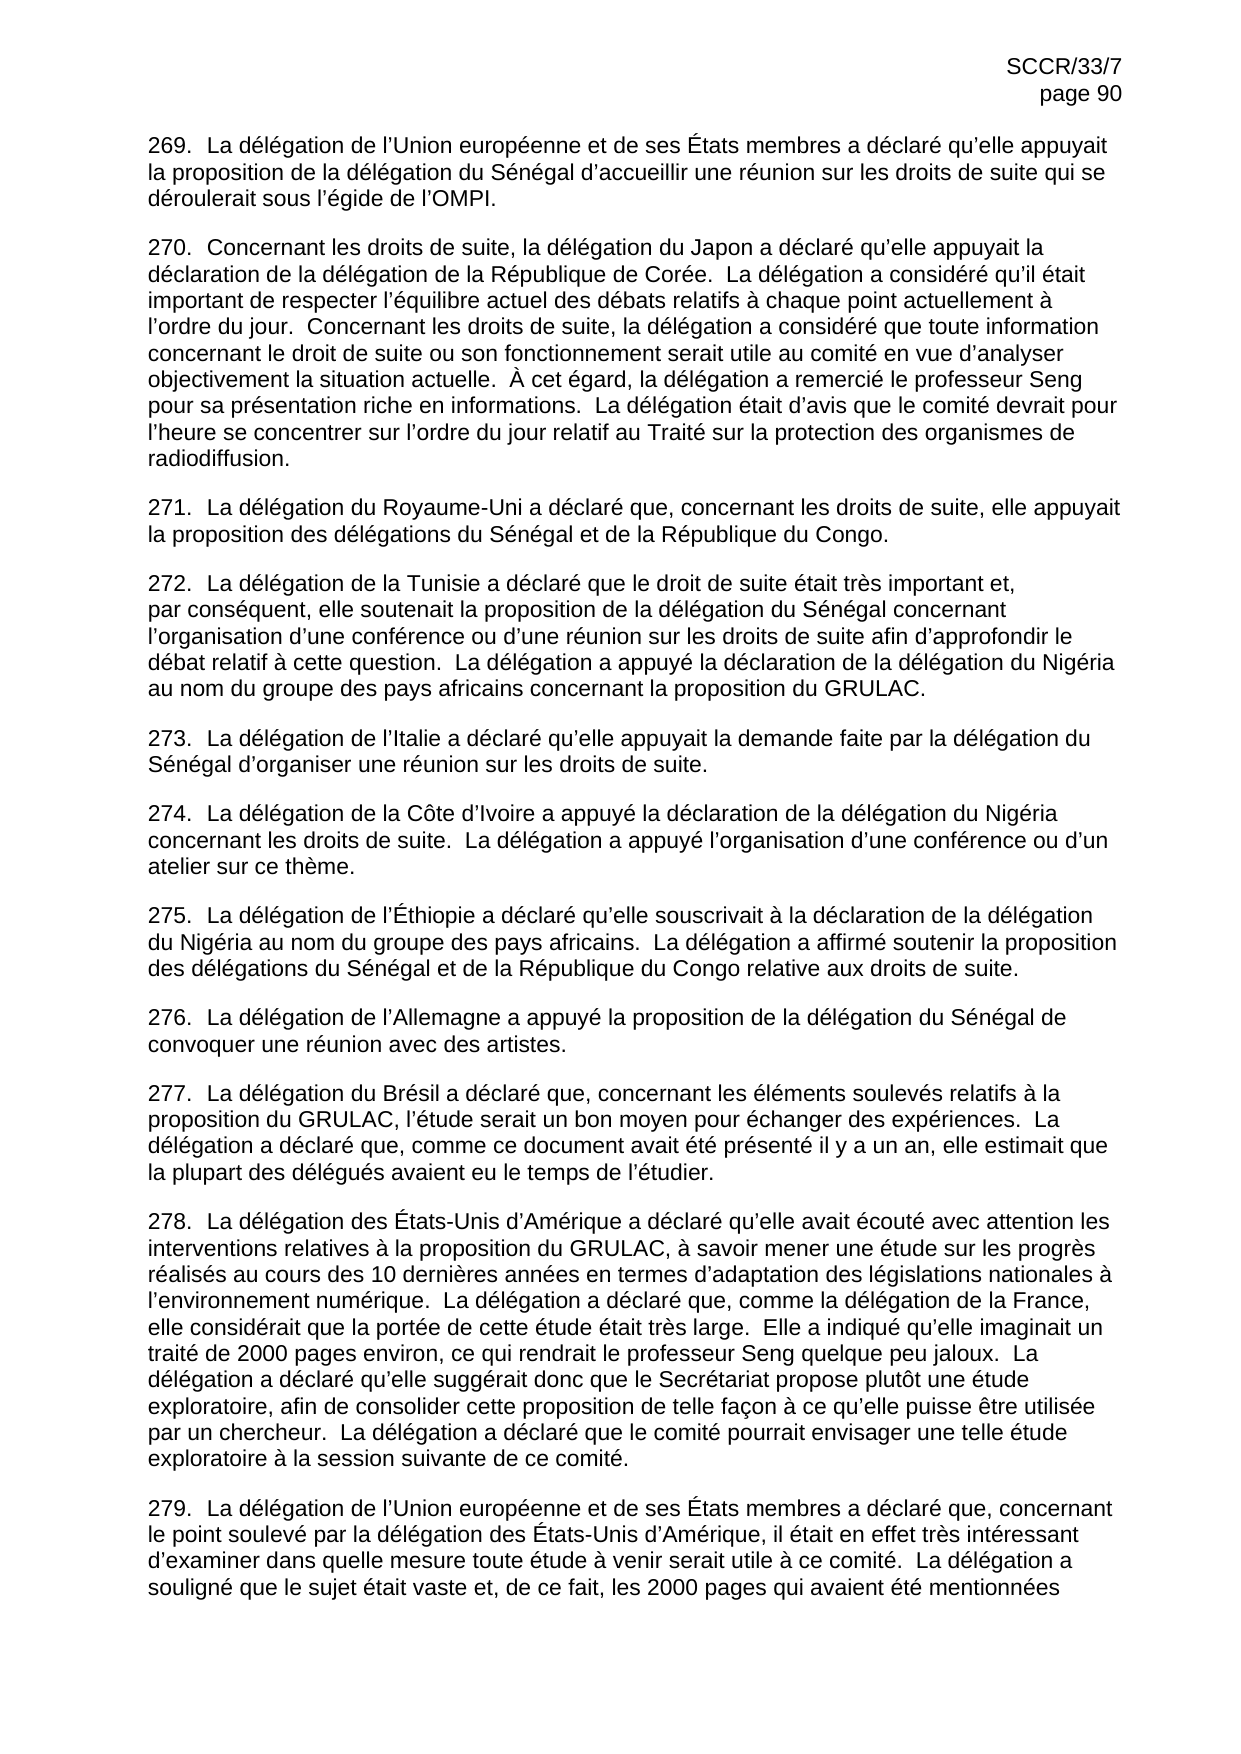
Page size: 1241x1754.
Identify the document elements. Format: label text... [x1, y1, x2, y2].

text La délégation de l’Éthiopie a déclaré qu’elle souscrivait à la déclaration de la délégation du Nigéria au nom du groupe des pays africains. La délégation a affirmé soutenir la proposition des délégations du Sénégal et de la République du Congo relative aux droits de suite. [148, 902, 1122, 981]
text La délégation du Royaume-Uni a déclaré que, concernant les droits de suite, elle appuyait la proposition des délégations du Sénégal et de la République du Congo. [148, 494, 1122, 547]
text La délégation de l’Allemagne a appuyé la proposition de la délégation du Sénégal de convoquer une réunion avec des artistes. [148, 1004, 1122, 1057]
text La délégation de la Tunisie a déclaré que le droit de suite était très important et, par conséquent, elle soutenait la proposition de la délégation du Sénégal concernant l’organisation d’une conférence ou d’une réunion sur les droits de suite afin d’approfondir le débat relatif à cette question. La délégation a appuyé la déclaration de la délégation du Nigéria au nom du groupe des pays africains concernant la proposition du GRULAC. [148, 570, 1122, 702]
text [148, 1494, 1122, 1600]
text La délégation de l’Union européenne et de ses États membres a déclaré qu’elle appuyait la proposition de la délégation du Sénégal d’accueillir une réunion sur les droits de suite qui se déroulerait sous l’égide de l’OMPI. [148, 132, 1122, 211]
text La délégation du Brésil a déclaré que, concernant les éléments soulevés relatifs à la proposition du GRULAC, l’étude serait un bon moyen pour échanger des expériences. La délégation a déclaré que, comme ce document avait été présenté il y a un an, elle estimait que la plupart des délégués avaient eu le temps de l’étudier. [148, 1080, 1122, 1185]
text Concernant les droits de suite, la délégation du Japon a déclaré qu’elle appuyait la déclaration de la délégation de la République de Corée. La délégation a considéré qu’il était important de respecter l’équilibre actuel des débats relatifs à chaque point actuellement à l’ordre du jour. Concernant les droits de suite, la délégation a considéré que toute information concernant le droit de suite ou son fonctionnement serait utile au comité en vue d’analyser objectivement la situation actuelle. À cet égard, la délégation a remercié le professeur Seng pour sa présentation riche en informations. La délégation était d’avis que le comité devrait pour l’heure se concentrer sur l’ordre du jour relatif au Traité sur la protection des organismes de radiodiffusion. [148, 234, 1122, 471]
text La délégation des États-Unis d’Amérique a déclaré qu’elle avait écouté avec attention les interventions relatives à la proposition du GRULAC, à savoir mener une étude sur les progrès réalisés au cours des 10 dernières années en termes d’adaptation des législations nationales à l’environnement numérique. La délégation a déclaré que, comme la délégation de la France, elle considérait que la portée de cette étude était très large. Elle a indiqué qu’elle imaginait un traité de 2000 pages environ, ce qui rendrait le professeur Seng quelque peu jaloux. La délégation a déclaré qu’elle suggérait donc que le Secrétariat propose plutôt une étude exploratoire, afin de consolider cette proposition de telle façon à ce qu’elle puisse être utilisée par un chercheur. La délégation a déclaré que le comité pourrait envisager une telle étude exploratoire à la session suivante de ce comité. [148, 1208, 1122, 1472]
text La délégation de l’Italie a déclaré qu’elle appuyait la demande faite par la délégation du Sénégal d’organiser une réunion sur les droits de suite. [148, 724, 1122, 777]
text La délégation de la Côte d’Ivoire a appuyé la déclaration de la délégation du Nigéria concernant les droits de suite. La délégation a appuyé l’organisation d’une conférence ou d’un atelier sur ce thème. [148, 800, 1122, 879]
